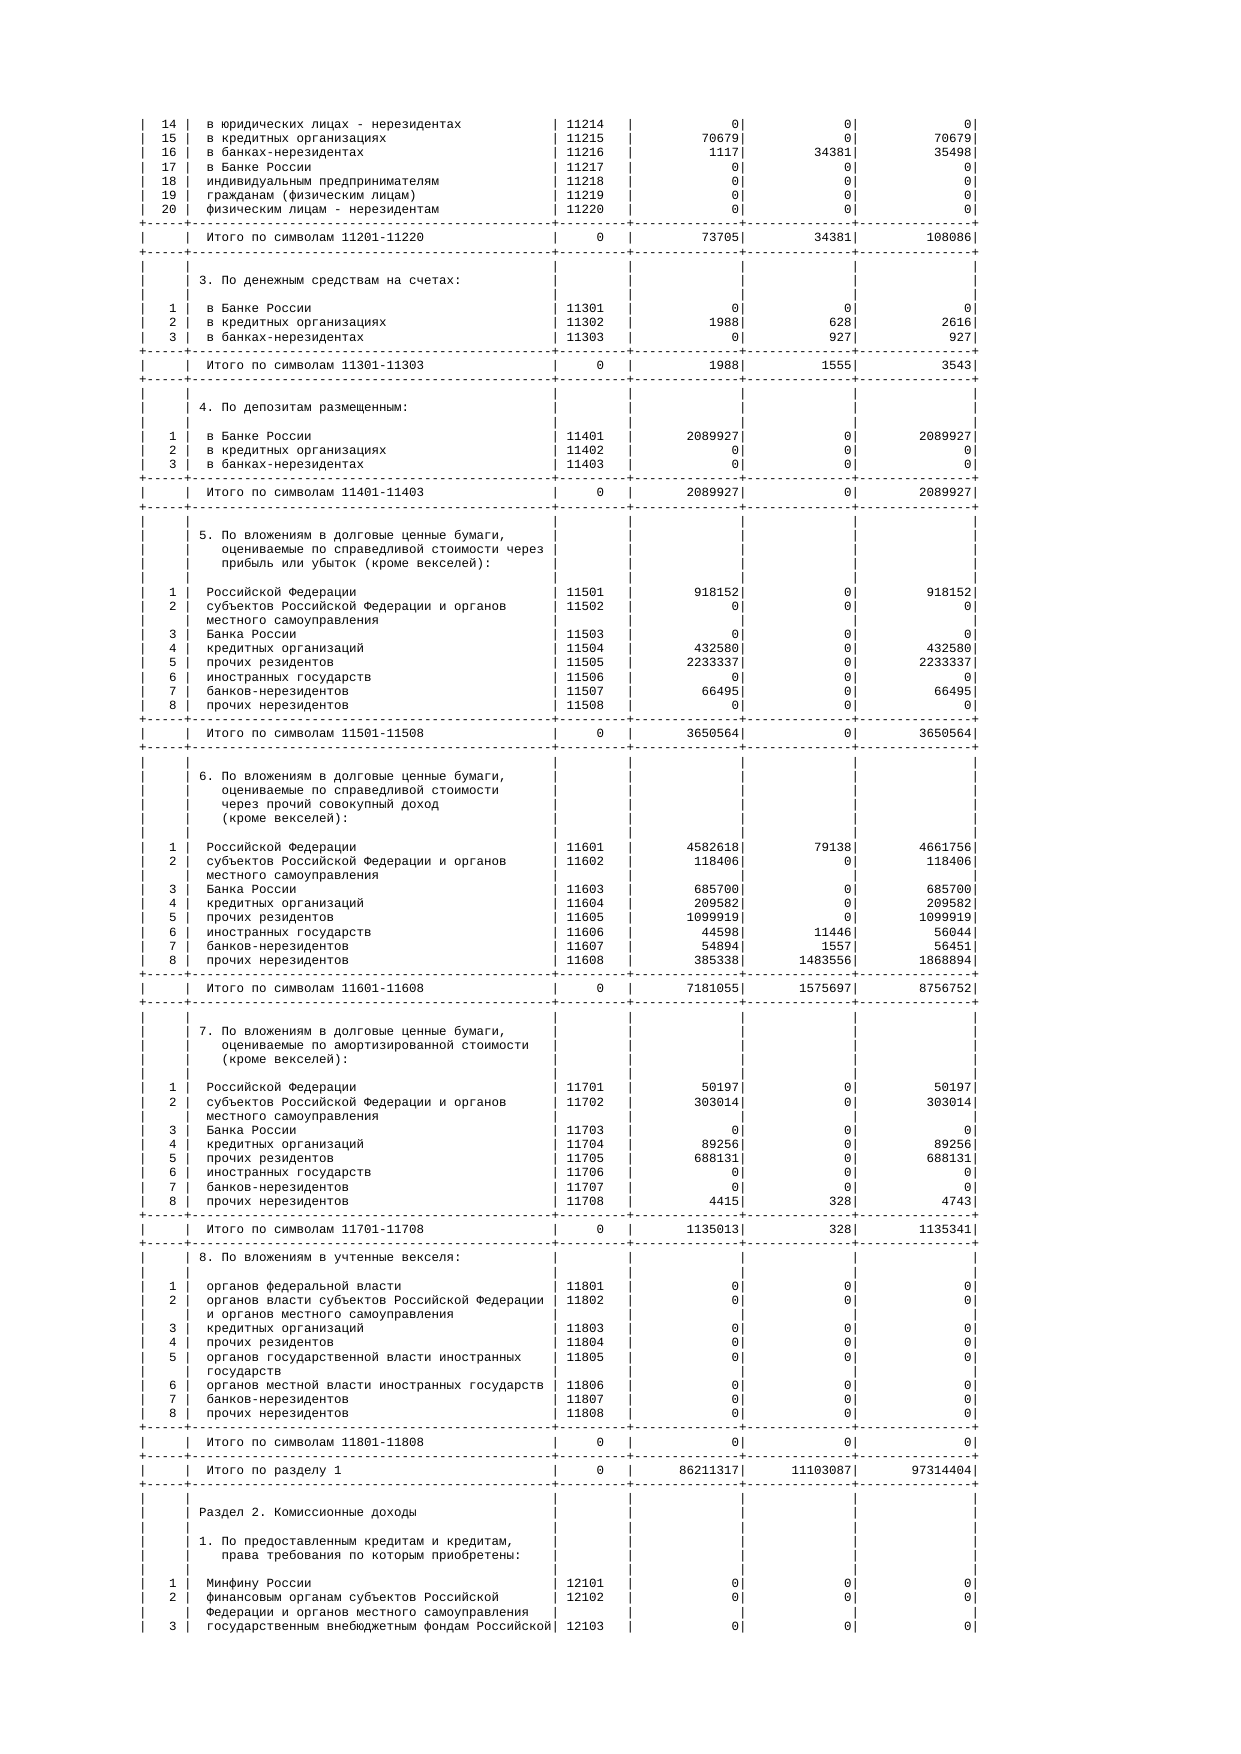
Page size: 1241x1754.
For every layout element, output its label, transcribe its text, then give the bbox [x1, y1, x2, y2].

text | | Итого по символам 11201-11220 | 0 | 73705| 34381| 108086| [139, 231, 1101, 246]
text | | оцениваемые по справедливой стоимости через | | | | | [139, 543, 1101, 557]
text | 4 | кредитных организаций | 11704 | 89256| 0| 89256| [139, 1138, 1101, 1152]
text | 2 | финансовым органам субъектов Российской | 12102 | 0| 0| 0| [139, 1591, 1101, 1606]
text | | 4. По депозитам размещенным: | | | | | [139, 401, 1101, 416]
text | 5 | органов государственной власти иностранных | 11805 | 0| 0| 0| [139, 1351, 1101, 1365]
text | | прибыль или убыток (кроме векселей): | | | | | [139, 557, 1101, 571]
text | 2 | субъектов Российской Федерации и органов | 11702 | 303014| 0| 303014| [139, 1096, 1101, 1110]
text | | | | | | | [139, 387, 1101, 401]
text | 6 | иностранных государств | 11506 | 0| 0| 0| [139, 671, 1101, 685]
text +-----+------------------------------------------------+---------+--------------+--------------+---------------+ [139, 1237, 1101, 1251]
text | 8 | прочих нерезидентов | 11608 | 385338| 1483556| 1868894| [139, 954, 1101, 968]
text | 2 | в кредитных организациях | 11302 | 1988| 628| 2616| [139, 316, 1101, 331]
text | 2 | в кредитных организациях | 11402 | 0| 0| 0| [139, 444, 1101, 458]
text | | 5. По вложениям в долговые ценные бумаги, | | | | | [139, 529, 1101, 543]
text | 3 | кредитных организаций | 11803 | 0| 0| 0| [139, 1322, 1101, 1336]
text | 1 | в Банке России | 11401 | 2089927| 0| 2089927| [139, 430, 1101, 444]
text | 7 | банков-нерезидентов | 11607 | 54894| 1557| 56451| [139, 940, 1101, 954]
text | | | | | | | [139, 515, 1101, 529]
text +-----+------------------------------------------------+---------+--------------+--------------+---------------+ [139, 345, 1101, 359]
text | | Итого по символам 11601-11608 | 0 | 7181055| 1575697| 8756752| [139, 982, 1101, 996]
text | 7 | банков-нерезидентов | 11707 | 0| 0| 0| [139, 1181, 1101, 1195]
text +-----+------------------------------------------------+---------+--------------+--------------+---------------+ [139, 968, 1101, 982]
text | | Итого по символам 11501-11508 | 0 | 3650564| 0| 3650564| [139, 727, 1101, 741]
text | 16 | в банках-нерезидентах | 11216 | 1117| 34381| 35498| [139, 146, 1101, 161]
text | 8 | прочих нерезидентов | 11508 | 0| 0| 0| [139, 699, 1101, 713]
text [139, 1606, 1101, 1620]
text | | | | | | | [139, 756, 1101, 770]
text | 4 | кредитных организаций | 11504 | 432580| 0| 432580| [139, 642, 1101, 656]
text +-----+------------------------------------------------+---------+--------------+--------------+---------------+ [139, 501, 1101, 515]
text | | Итого по символам 11301-11303 | 0 | 1988| 1555| 3543| [139, 359, 1101, 373]
text | 3 | Банка России | 11703 | 0| 0| 0| [139, 1124, 1101, 1138]
text | 3 | в банках-нерезидентах | 11303 | 0| 927| 927| [139, 331, 1101, 345]
text | | Итого по символам 11701-11708 | 0 | 1135013| 328| 1135341| [139, 1223, 1101, 1237]
text | 20 | физическим лицам - нерезидентам | 11220 | 0| 0| 0| [139, 203, 1101, 217]
text | 1 | Минфину России | 12101 | 0| 0| 0| [139, 1577, 1101, 1591]
text | 6 | органов местной власти иностранных государств | 11806 | 0| 0| 0| [139, 1379, 1101, 1393]
text | 1 | органов федеральной власти | 11801 | 0| 0| 0| [139, 1280, 1101, 1294]
text +-----+------------------------------------------------+---------+--------------+--------------+---------------+ [139, 217, 1101, 231]
text | | местного самоуправления | | | | | [139, 1110, 1101, 1124]
text | | Итого по разделу 1 | 0 | 86211317| 11103087| 97314404| [139, 1464, 1101, 1478]
text | 18 | индивидуальным предпринимателям | 11218 | 0| 0| 0| [139, 175, 1101, 189]
text | 17 | в Банке России | 11217 | 0| 0| 0| [139, 161, 1101, 175]
text | | | | | | | [139, 826, 1101, 841]
text | | Итого по символам 11801-11808 | 0 | 0| 0| 0| [139, 1436, 1101, 1450]
text | | местного самоуправления | | | | | [139, 614, 1101, 628]
text +-----+------------------------------------------------+---------+--------------+--------------+---------------+ [139, 1421, 1101, 1436]
text +-----+------------------------------------------------+---------+--------------+--------------+---------------+ [139, 1478, 1101, 1492]
text | 15 | в кредитных организациях | 11215 | 70679| 0| 70679| [139, 132, 1101, 146]
text | | государств | | | | | [139, 1365, 1101, 1379]
text +-----+------------------------------------------------+---------+--------------+--------------+---------------+ [139, 373, 1101, 387]
text | 4 | кредитных организаций | 11604 | 209582| 0| 209582| [139, 897, 1101, 911]
text | 1 | Российской Федерации | 11501 | 918152| 0| 918152| [139, 586, 1101, 600]
text | 1 | Российской Федерации | 11701 | 50197| 0| 50197| [139, 1081, 1101, 1096]
text | | через прочий совокупный доход | | | | | [139, 798, 1101, 812]
text | | | | | | | [139, 1521, 1101, 1535]
text | 2 | субъектов Российской Федерации и органов | 11602 | 118406| 0| 118406| [139, 855, 1101, 869]
text | | (кроме векселей): | | | | | [139, 812, 1101, 826]
text +-----+------------------------------------------------+---------+--------------+--------------+---------------+ [139, 1450, 1101, 1464]
text | 8 | прочих нерезидентов | 11708 | 4415| 328| 4743| [139, 1195, 1101, 1209]
text | 1 | в Банке России | 11301 | 0| 0| 0| [139, 302, 1101, 316]
text | | местного самоуправления | | | | | [139, 869, 1101, 883]
text | 5 | прочих резидентов | 11505 | 2233337| 0| 2233337| [139, 656, 1101, 671]
text | | | | | | | [139, 288, 1101, 302]
text | | Итого по символам 11401-11403 | 0 | 2089927| 0| 2089927| [139, 486, 1101, 501]
text | 1 | Российской Федерации | 11601 | 4582618| 79138| 4661756| [139, 841, 1101, 855]
text | | | | | | | [139, 571, 1101, 586]
text | | | | | | | [139, 1011, 1101, 1025]
text | | 3. По денежным средствам на счетах: | | | | | [139, 274, 1101, 288]
text | 5 | прочих резидентов | 11605 | 1099919| 0| 1099919| [139, 911, 1101, 926]
text | | | | | | | [139, 1563, 1101, 1577]
text +-----+------------------------------------------------+---------+--------------+--------------+---------------+ [139, 713, 1101, 727]
text | 3 | в банках-нерезидентах | 11403 | 0| 0| 0| [139, 458, 1101, 472]
text | 2 | субъектов Российской Федерации и органов | 11502 | 0| 0| 0| [139, 600, 1101, 614]
text | 6 | иностранных государств | 11606 | 44598| 11446| 56044| [139, 926, 1101, 940]
text | 6 | иностранных государств | 11706 | 0| 0| 0| [139, 1166, 1101, 1181]
text | 2 | органов власти субъектов Российской Федерации | 11802 | 0| 0| 0| [139, 1294, 1101, 1308]
text | 7 | банков-нерезидентов | 11807 | 0| 0| 0| [139, 1393, 1101, 1407]
text | 3 | государственным внебюджетным фондам Российской| 12103 | 0| 0| 0| [139, 1620, 1101, 1634]
text | | 7. По вложениям в долговые ценные бумаги, | | | | | [139, 1025, 1101, 1039]
text | 7 | банков-нерезидентов | 11507 | 66495| 0| 66495| [139, 685, 1101, 699]
text | | 6. По вложениям в долговые ценные бумаги, | | | | | [139, 770, 1101, 784]
text | 8 | прочих нерезидентов | 11808 | 0| 0| 0| [139, 1407, 1101, 1421]
text | | права требования по которым приобретены: | | | | | [139, 1549, 1101, 1563]
text | 3 | Банка России | 11603 | 685700| 0| 685700| [139, 883, 1101, 897]
text | 5 | прочих резидентов | 11705 | 688131| 0| 688131| [139, 1152, 1101, 1166]
text | | Раздел 2. Комиссионные доходы | | | | | [139, 1506, 1101, 1521]
text | | 8. По вложениям в учтенные векселя: | | | | | [139, 1251, 1101, 1266]
text | | и органов местного самоуправления | | | | | [139, 1308, 1101, 1322]
text | | (кроме векселей): | | | | | [139, 1053, 1101, 1067]
text | | оцениваемые по справедливой стоимости | | | | | [139, 784, 1101, 798]
text | 4 | прочих резидентов | 11804 | 0| 0| 0| [139, 1336, 1101, 1351]
text +-----+------------------------------------------------+---------+--------------+--------------+---------------+ [139, 996, 1101, 1011]
text | 3 | Банка России | 11503 | 0| 0| 0| [139, 628, 1101, 642]
text | | | | | | | [139, 1266, 1101, 1280]
text | | | | | | | [139, 260, 1101, 274]
text +-----+------------------------------------------------+---------+--------------+--------------+---------------+ [139, 246, 1101, 260]
text | 19 | гражданам (физическим лицам) | 11219 | 0| 0| 0| [139, 189, 1101, 203]
text | | | | | | | [139, 1492, 1101, 1506]
text | | 1. По предоставленным кредитам и кредитам, | | | | | [139, 1535, 1101, 1549]
text | | оцениваемые по амортизированной стоимости | | | | | [139, 1039, 1101, 1053]
text | 14 | в юридических лицах - нерезидентах | 11214 | 0| 0| 0| [139, 118, 1101, 132]
text | | | | | | | [139, 416, 1101, 430]
text | | | | | | | [139, 1067, 1101, 1081]
text +-----+------------------------------------------------+---------+--------------+--------------+---------------+ [139, 1209, 1101, 1223]
text +-----+------------------------------------------------+---------+--------------+--------------+---------------+ [139, 741, 1101, 756]
text +-----+------------------------------------------------+---------+--------------+--------------+---------------+ [139, 472, 1101, 486]
